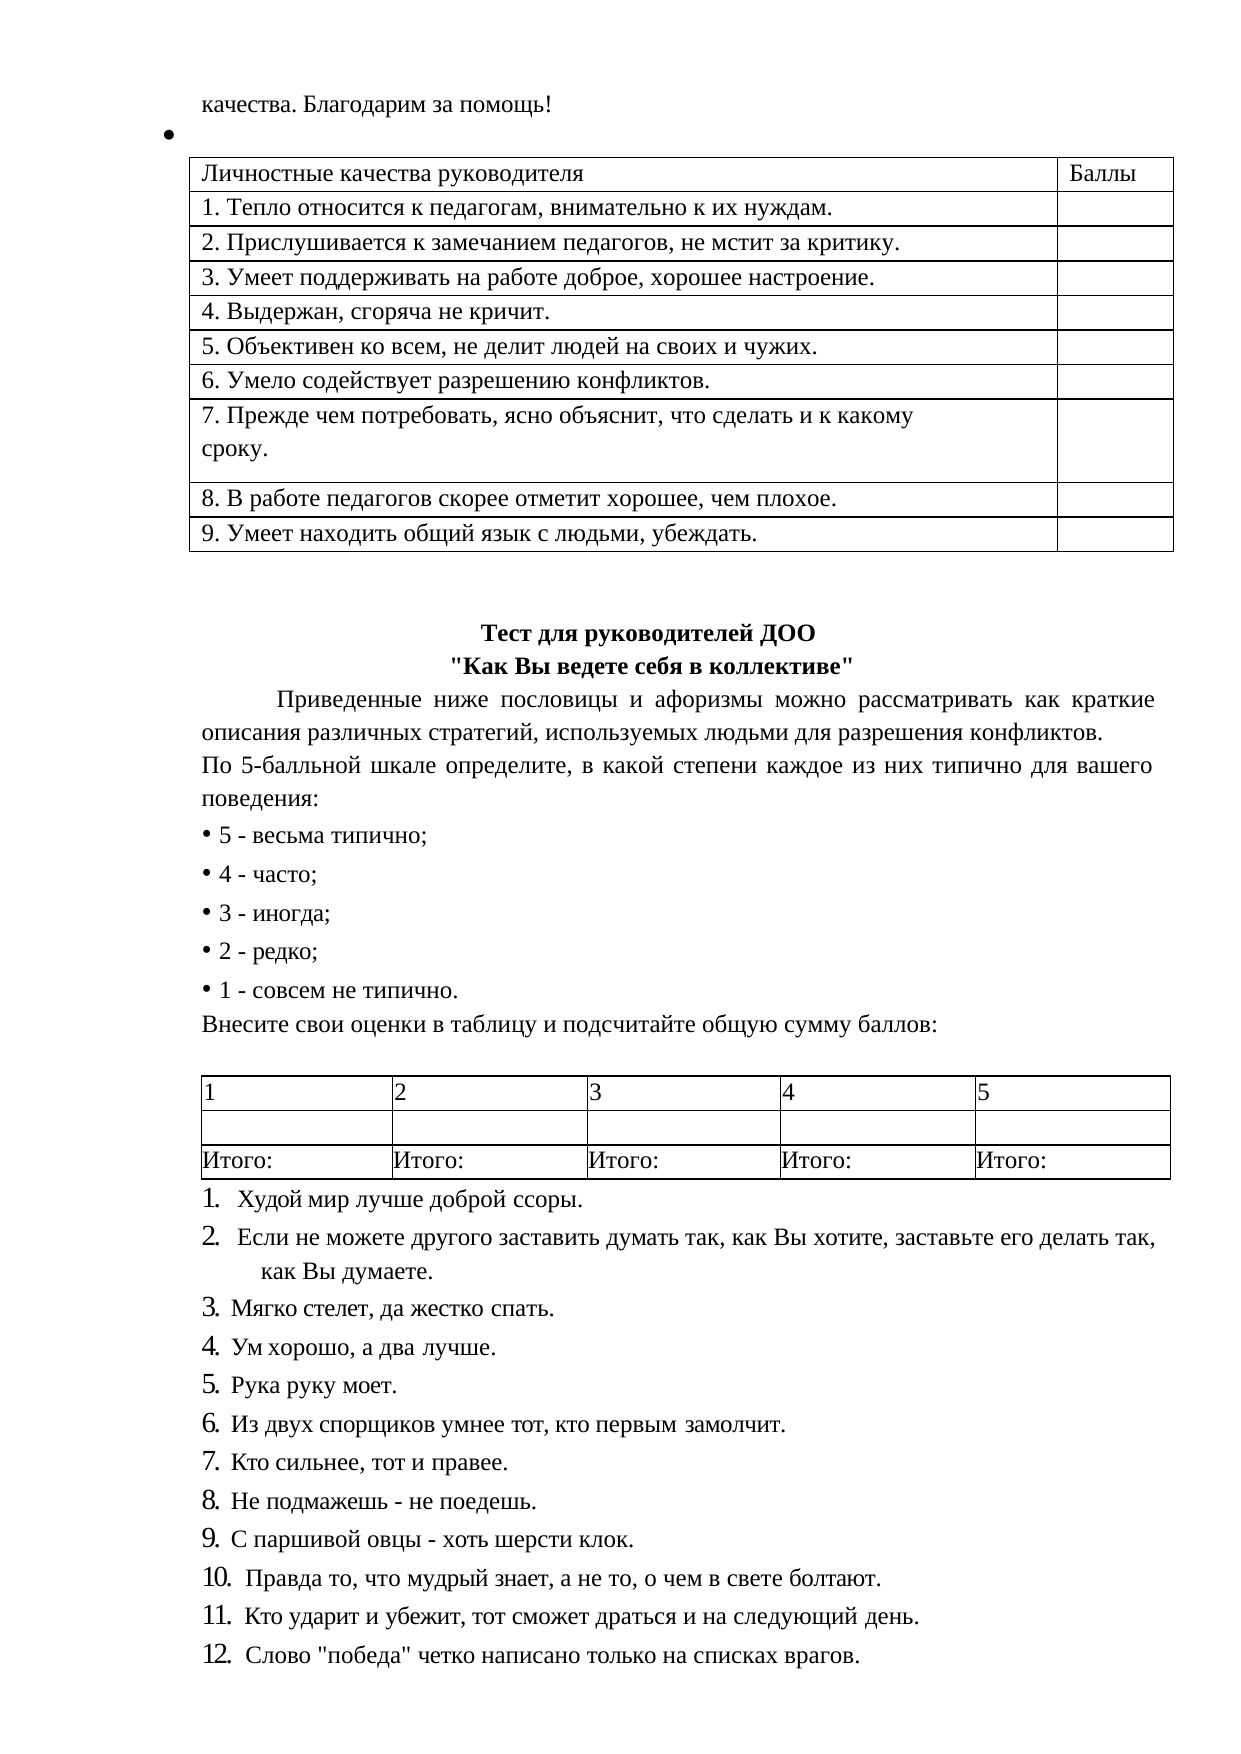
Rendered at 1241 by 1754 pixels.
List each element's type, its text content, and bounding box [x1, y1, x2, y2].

table_cell [1058, 262, 1173, 294]
list 2 - редко; [201, 932, 1181, 966]
table_cell 5. Объективен ко всем, не делит людей на своих и чужих. [190, 331, 1057, 364]
list Ум хорошо, а два лучше. [201, 1328, 1181, 1361]
table_header 3 [588, 1077, 780, 1109]
table_cell [1058, 400, 1173, 482]
table_cell [1058, 192, 1173, 225]
list Из двух спорщиков умнее тот, кто первым замолчит. [201, 1405, 1181, 1438]
text Тест для руководителей ДОО [118, 618, 1181, 647]
list 1 - совсем не типично. [201, 971, 1181, 1004]
list Правда то, что мудрый знает, а не то, о чем в свете болтают. [201, 1559, 1181, 1592]
list Худой мир лучше доброй ссоры. [201, 1180, 1181, 1213]
table_cell [1058, 331, 1173, 364]
table_cell [1058, 296, 1173, 329]
table_cell [588, 1111, 780, 1144]
table_header Личностные качества руководителя [190, 158, 1057, 191]
table_header 1 [202, 1077, 392, 1109]
list Не подмажешь - не поедешь. [201, 1482, 1181, 1515]
table_cell 6. Умело содействует разрешению конфликтов. [190, 365, 1057, 398]
table_header 5 [976, 1077, 1170, 1109]
table_cell [1058, 518, 1173, 551]
table_header Баллы [1058, 158, 1173, 191]
list Кто сильнее, тот и правее. [201, 1443, 1181, 1477]
table_cell 3. Умеет поддерживать на работе доброе, хорошее настроение. [190, 262, 1057, 294]
table_cell 8. В работе педагогов скорее отметит хорошее, чем плохое. [190, 483, 1057, 516]
table_cell Итого: [588, 1146, 780, 1178]
table_cell [976, 1111, 1170, 1144]
text Внесите свои оценки в таблицу и подсчитайте общую сумму баллов: [201, 1009, 1181, 1038]
list Если не можете другого заставить думать так, как Вы хотите, заставьте его делать так, как Вы думаете. [201, 1218, 1156, 1285]
table_header 2 [393, 1077, 587, 1109]
table_cell [202, 1111, 392, 1144]
table_cell 9. Умеет находить общий язык с людьми, убеждать. [190, 518, 1057, 551]
table_cell Итого: [393, 1146, 587, 1178]
table_cell Итого: [976, 1146, 1170, 1178]
text Приведенные ниже пословицы и афоризмы можно рассматривать как краткие описания различных стратегий, используемых людьми для разрешения конфликтов. [201, 684, 1156, 746]
table_cell [781, 1111, 975, 1144]
list 4 - часто; [201, 855, 1181, 889]
table_cell [1058, 365, 1173, 398]
table_cell 4. Выдержан, сгоряча не кричит. [190, 296, 1057, 329]
list Кто ударит и убежит, тот сможет драться и на следующий день. [201, 1597, 1181, 1631]
list Слово "победа" четко написано только на списках врагов. [201, 1636, 1181, 1669]
table_cell Итого: [202, 1146, 392, 1178]
table_cell Итого: [781, 1146, 975, 1178]
table_cell [393, 1111, 587, 1144]
list 5 - весьма типично; [201, 817, 1181, 850]
text "Как Вы ведете себя в коллективе" [449, 651, 1181, 680]
list С паршивой овцы - хоть шерсти клок. [201, 1520, 1181, 1554]
list Мягко стелет, да жестко спать. [201, 1289, 1181, 1323]
list Рука руку моет. [201, 1366, 1181, 1400]
table_cell 7. Прежде чем потребовать, ясно объяснит, что сделать и к какому сроку. [190, 400, 1057, 482]
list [164, 89, 685, 117]
table_cell [1058, 227, 1173, 260]
table_cell [1058, 483, 1173, 516]
table_cell 2. Прислушивается к замечанием педагогов, не мстит за критику. [190, 227, 1057, 260]
text По 5-балльной шкале определите, в какой степени каждое из них типично для вашего поведения: [201, 751, 1154, 812]
list 3 - иногда; [201, 894, 1181, 927]
table_cell 1. Тепло относится к педагогам, внимательно к их нуждам. [190, 192, 1057, 225]
table_header 4 [781, 1077, 975, 1109]
